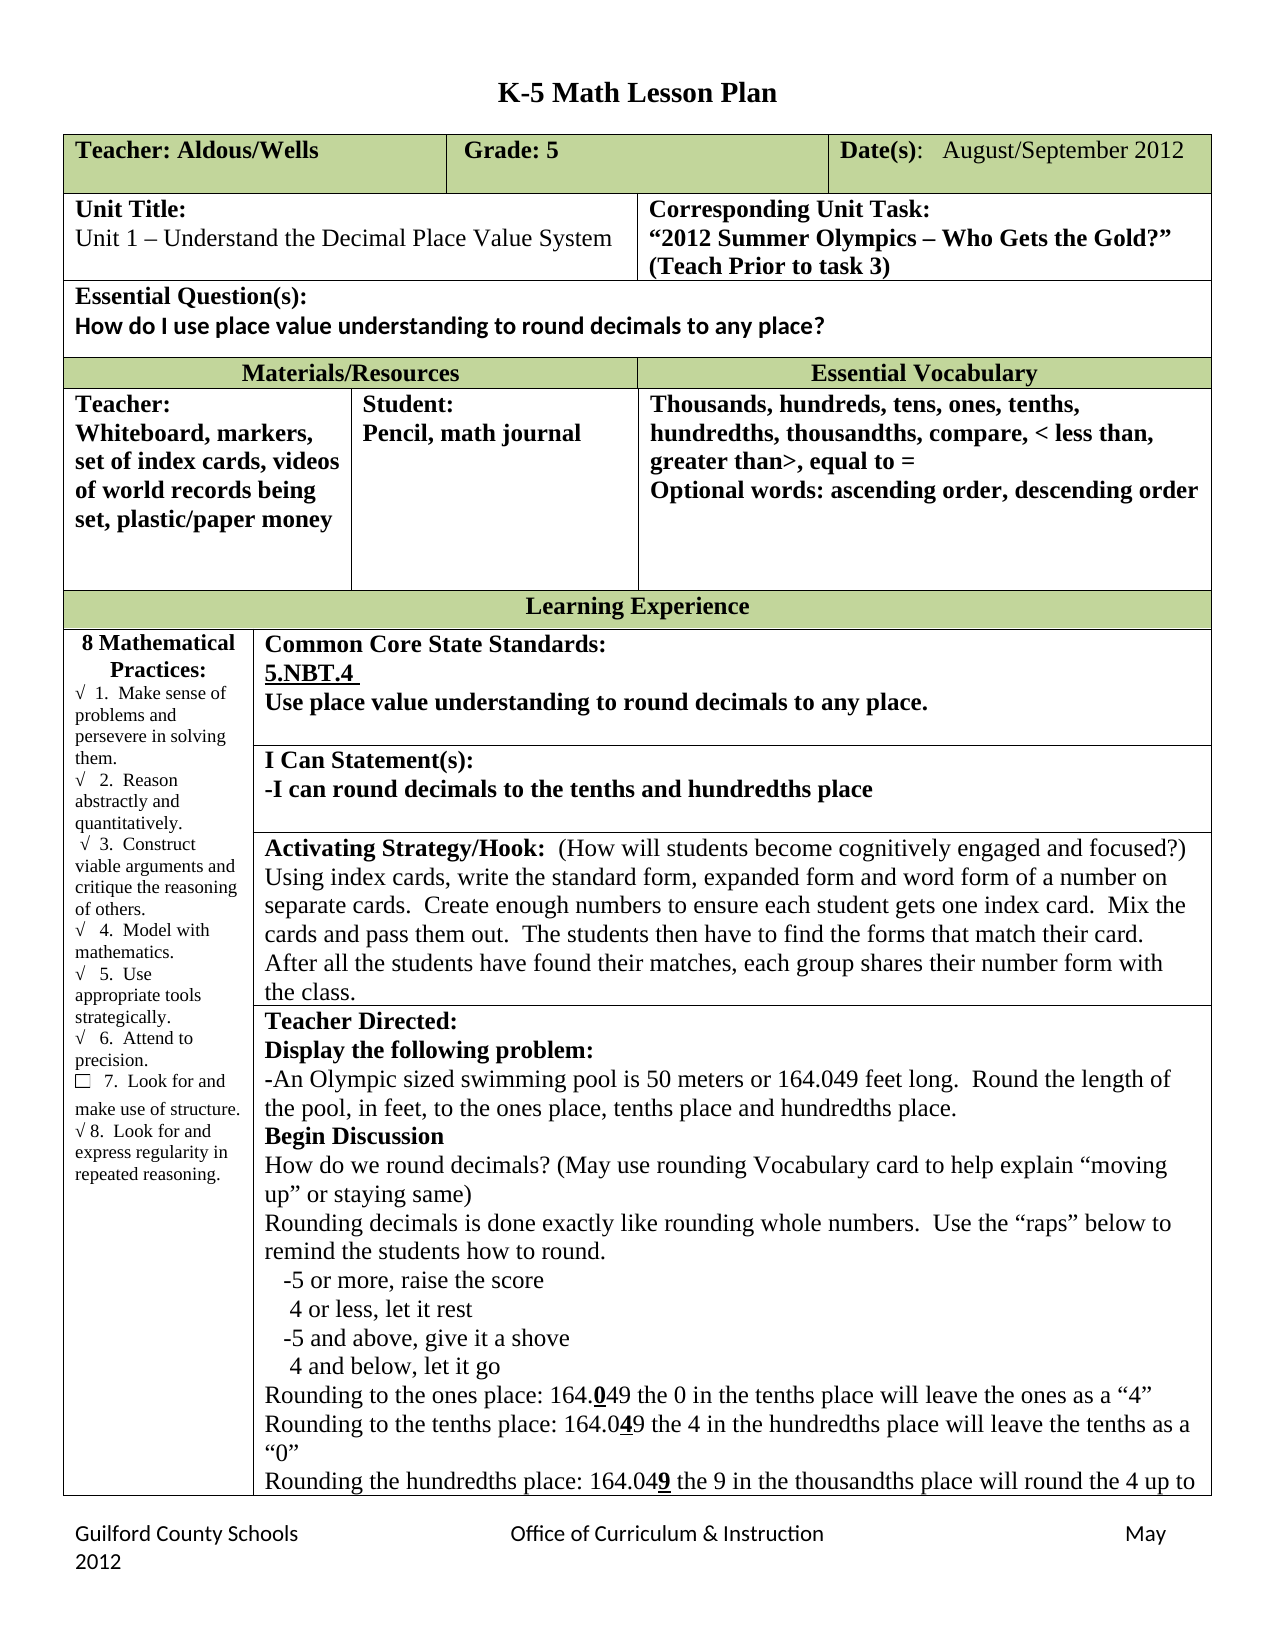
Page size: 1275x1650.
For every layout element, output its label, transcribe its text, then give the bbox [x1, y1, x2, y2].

table_cell Common Core State Standards: 5.NBT.4 Use place value understanding to round decimals to any place. [254, 630, 1211, 744]
table_header Grade: 5 [447, 135, 828, 193]
table_cell Learning Experience [64, 591, 1211, 628]
table_cell 8 Mathematical Practices: √ 1. Make sense of problems and persevere in solving them. √ 2. Reason abstractly and quantitatively. √ 3. Construct viable arguments and critique the reasoning of others. √ 4. Model with mathematics. √ 5. Use appropriate tools strategically. √ 6. Attend to precision. 7. Look for and make use of structure. √ 8. Look for and express regularity in repeated reasoning. [64, 630, 253, 1495]
table_cell Corresponding Unit Task: “2012 Summer Olympics – Who Gets the Gold?” (Teach Prior to task 3) [638, 194, 1211, 280]
table_cell I Can Statement(s): -I can round decimals to the tenths and hundredths place [254, 746, 1211, 832]
table_cell Thousands, hundreds, tens, ones, tenths, hundredths, thousandths, compare, < less than, greater than>, equal to = Optional words: ascending order, descending order [639, 389, 1211, 590]
table_header Teacher: Aldous/Wells [64, 135, 446, 193]
table_header Date(s): August/September 2012 [829, 135, 1211, 193]
table_cell Activating Strategy/Hook: (How will students become cognitively engaged and focused?) Using index cards, write the standard form, expanded form and word form of a number on separate cards. Create enough numbers to ensure each student gets one index card. Mix the cards and pass them out. The students then have to find the forms that match their card. After all the students have found their matches, each group shares their number form with the class. [254, 833, 1211, 1005]
table_cell Teacher: Whiteboard, markers, set of index cards, videos of world records being set, plastic/paper money [64, 389, 351, 590]
text K-5 Math Lesson Plan [75, 75, 1200, 108]
table_cell Essential Question(s): How do I use place value understanding to round decimals to any place? [64, 281, 1211, 357]
table_cell Materials/Resources [64, 358, 637, 388]
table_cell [254, 1006, 1211, 1495]
table_cell Unit Title: Unit 1 – Understand the Decimal Place Value System [64, 194, 637, 280]
table_cell Essential Vocabulary [638, 358, 1211, 388]
table_cell Student: Pencil, math journal [352, 389, 638, 590]
picture [75, 1074, 91, 1088]
